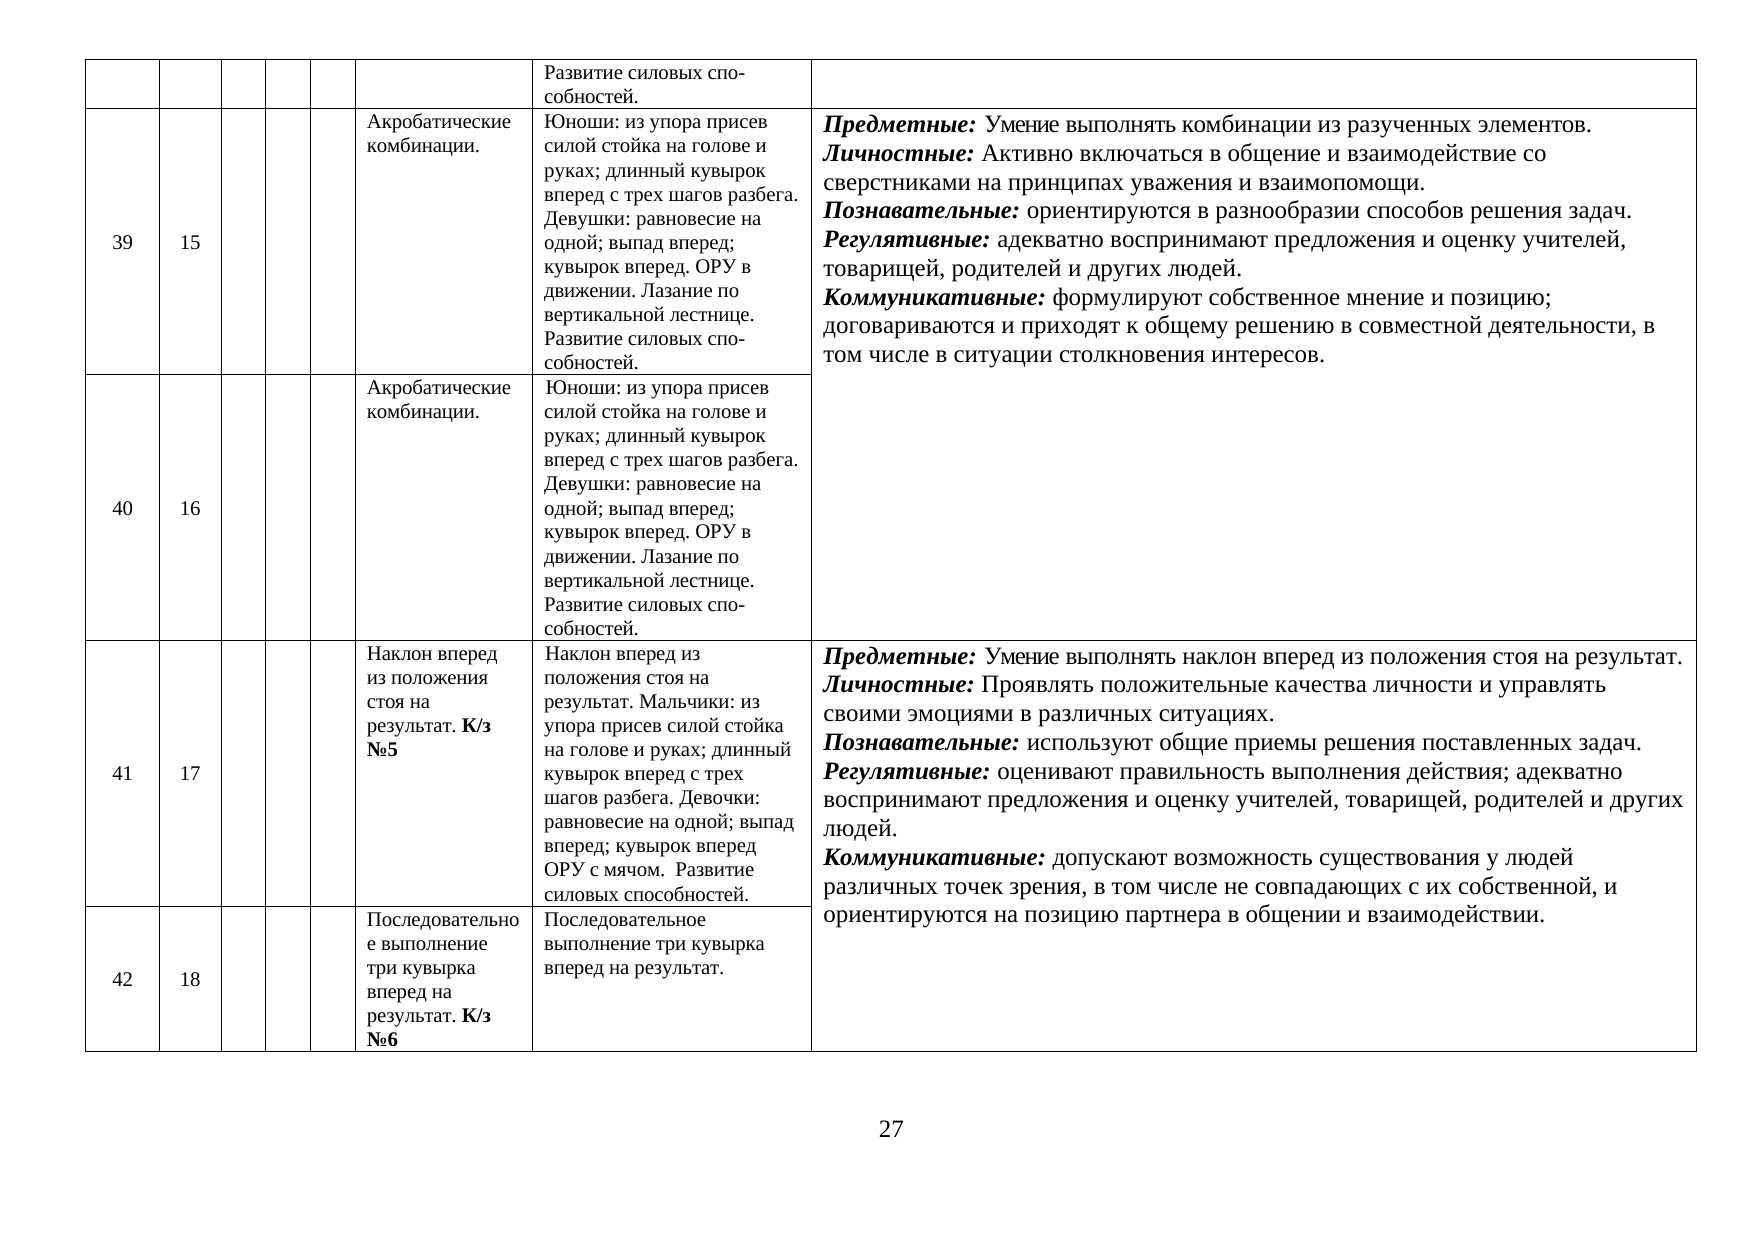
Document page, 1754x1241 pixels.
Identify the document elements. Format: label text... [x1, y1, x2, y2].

table_cell 42 [86, 907, 159, 1051]
table_cell [222, 60, 265, 108]
table_cell 40 [86, 375, 159, 640]
table_cell [222, 641, 265, 906]
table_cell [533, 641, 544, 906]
table_cell 17 [160, 641, 221, 906]
table_cell Наклон вперед из положения стоя на результат. К/з №5 [356, 641, 532, 906]
table_cell 14 [160, 60, 221, 108]
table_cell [356, 60, 532, 108]
table_cell Предметные: Умение выполнять комбинации из разученных элементов. Личностные: Активно включаться в общение и взаимодействие со сверстниками на принципах уважения и взаимопомощи. Познавательные: ориентируются в разнообразии способов решения задач. Регулятивные: адекватно воспринимают предложения и оценку учителей, товарищей, родителей и других людей. Коммуникативные: формулируют собственное мнение и позицию; договариваются и приходят к общему решению в совместной деятельности, в том числе в ситуации столкновения интересов. [812, 109, 1696, 640]
table_cell 15 [160, 109, 221, 374]
table_cell [266, 907, 310, 1051]
table_cell Акробатические комбинации. [356, 109, 532, 374]
table_cell [311, 907, 355, 1051]
table_cell [266, 109, 310, 374]
table_cell [311, 109, 355, 374]
table_cell [266, 375, 310, 640]
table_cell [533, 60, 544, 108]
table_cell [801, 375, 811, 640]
table_cell [311, 375, 355, 640]
table_cell 18 [160, 907, 221, 1051]
table_cell Предметные: Умение выполнять наклон вперед из положения стоя на результат. Личностные: Проявлять положительные качества личности и управлять своими эмоциями в различных ситуациях. Познавательные: используют общие приемы решения поставленных задач. Регулятивные: оценивают правильность выполнения действия; адекватно воспринимают предложения и оценку учителей, товарищей, родителей и других людей. Коммуникативные: допускают возможность существования у людей различных точек зрения, в том числе не совпадающих с их собственной, и ориентируются на позицию партнера в общении и взаимодействии. [812, 641, 1696, 1051]
table_cell 39 [86, 109, 159, 374]
table_cell [222, 907, 265, 1051]
table_cell [222, 109, 265, 374]
table_cell Последовательное выполнение три кувырка вперед на результат. [533, 907, 811, 1051]
table_cell [266, 641, 310, 906]
table_cell [311, 641, 355, 906]
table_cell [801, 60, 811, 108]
table_cell [266, 60, 310, 108]
table_cell 16 [160, 375, 221, 640]
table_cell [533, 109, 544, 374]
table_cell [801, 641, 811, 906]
table_cell Акробатические комбинации. [356, 375, 532, 640]
table_cell 41 [86, 641, 159, 906]
table_cell [222, 375, 265, 640]
table_cell Последовательное выполнение три кувырка вперед на результат. К/з №6 [356, 907, 532, 1051]
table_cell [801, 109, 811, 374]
table_cell 38 [86, 60, 159, 108]
table_cell [311, 60, 355, 108]
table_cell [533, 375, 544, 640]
